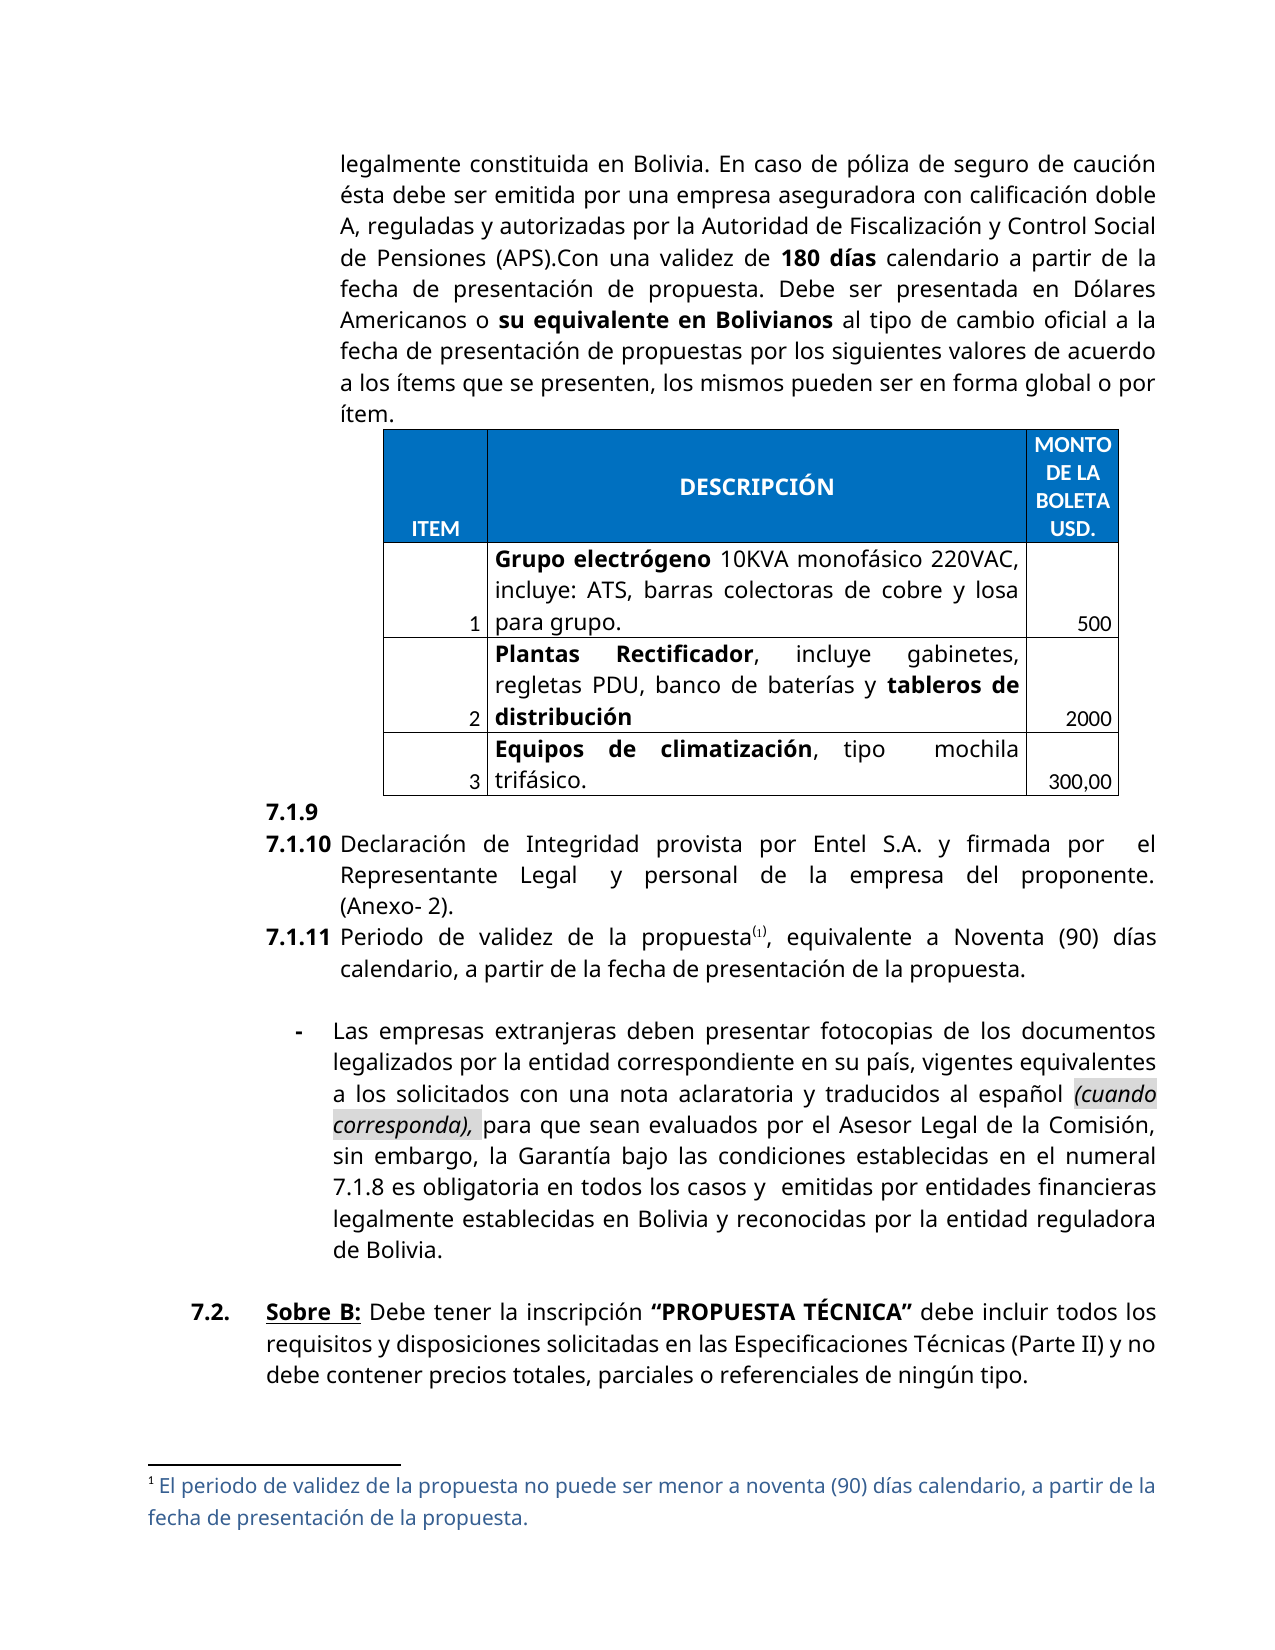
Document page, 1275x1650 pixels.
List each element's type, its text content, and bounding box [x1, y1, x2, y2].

table_cell 2000 [1027, 638, 1118, 732]
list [266, 148, 1157, 429]
table_header DESCRIPCIÓN [488, 430, 1026, 542]
table_cell Grupo electrógeno 10KVA monofásico 220VAC, incluye: ATS, barras colectoras de cobre y losa para grupo. [488, 543, 1026, 637]
table_cell 2 [384, 638, 487, 732]
table_cell 300,00 [1027, 733, 1118, 795]
table_cell 1 [384, 543, 487, 637]
list Sobre B: Debe tener la inscripción “PROPUESTA TÉCNICA” debe incluir todos los requisitos y disposiciones solicitadas en las Especificaciones Técnicas (Parte II) y no debe contener precios totales, parciales o referenciales de ningún tipo. [191, 1296, 1157, 1390]
table_cell 3 [384, 733, 487, 795]
table_cell 500 [1027, 543, 1118, 637]
table_cell Plantas Rectificador, incluye gabinetes, regletas PDU, banco de baterías y tableros de distribución [488, 638, 1026, 732]
table_cell Equipos de climatización, tipo mochila trifásico. [488, 733, 1026, 795]
list Declaración de Integridad provista por Entel S.A. y firmada por el Representante Legal y personal de la empresa del proponente. (Anexo- 2). [266, 827, 1157, 921]
list Periodo de validez de la propuesta(), equivalente a Noventa (90) días calendario, a partir de la fecha de presentación de la propuesta. [266, 921, 1157, 984]
table_header MONTO DE LA BOLETA USD. [1027, 430, 1118, 542]
table_header ITEM [384, 430, 487, 542]
list Las empresas extranjeras deben presentar fotocopias de los documentos legalizados por la entidad correspondiente en su país, vigentes equivalentes a los solicitados con una nota aclaratoria y traducidos al español (cuando corresponda), para que sean evaluados por el Asesor Legal de la Comisión, sin embargo, la Garantía bajo las condiciones establecidas en el numeral 7.1.8 es obligatoria en todos los casos y emitidas por entidades financieras legalmente establecidas en Bolivia y reconocidas por la entidad reguladora de Bolivia. [295, 1015, 1157, 1265]
